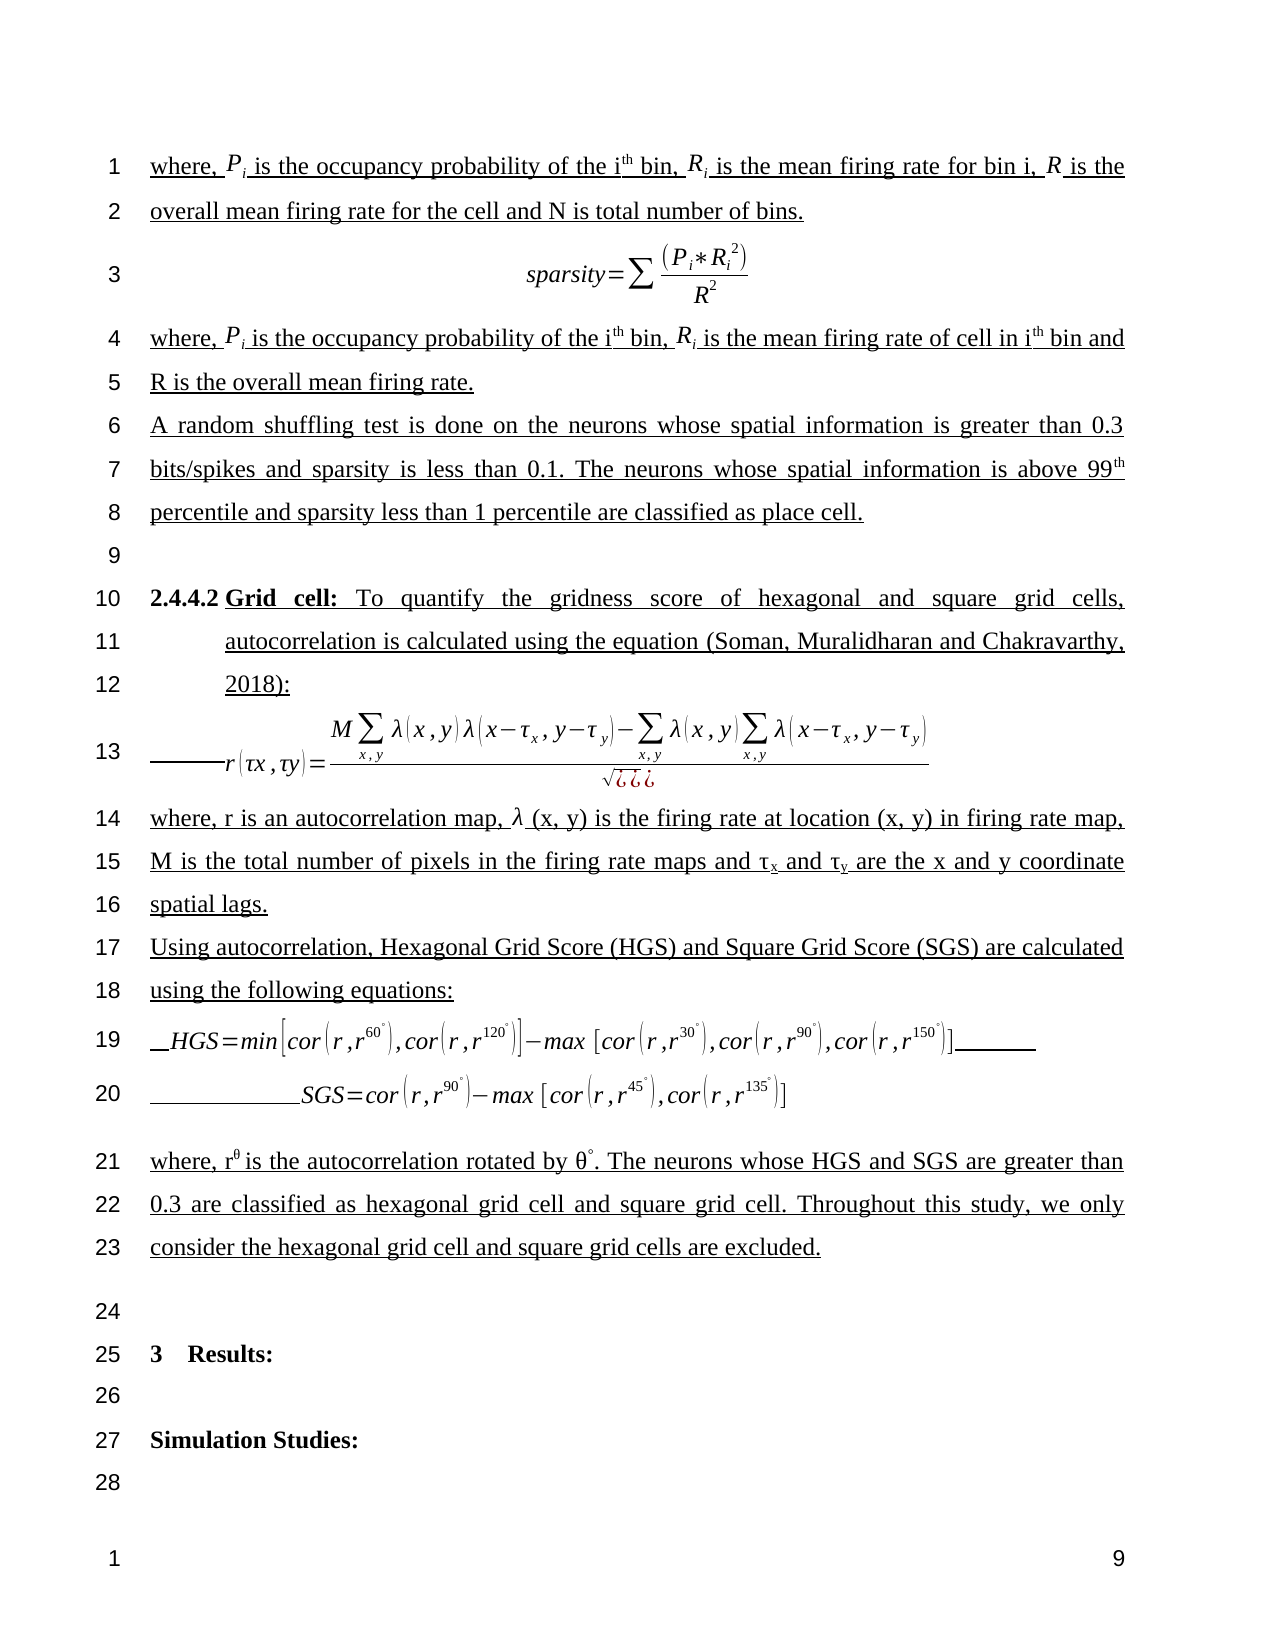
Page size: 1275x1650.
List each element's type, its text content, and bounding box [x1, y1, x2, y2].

text where, is the occupancy probability of the ith bin, is the mean firing rate for bin i, is the overall mean firing rate for the cell and N is total number of bins. [150, 150, 1125, 224]
text where, rθ is the autocorrelation rotated by θ°. The neurons whose HGS and SGS are greater than 0.3 are classified as hexagonal grid cell and square grid cell. Throughout this study, we only consider the hexagonal grid cell and square grid cells are excluded. [150, 1215, 1125, 1261]
text Using autocorrelation, Hexagonal Grid Score (HGS) and Square Grid Score (SGS) are calculated using the following equations: [150, 932, 1125, 1004]
list Grid cell: To quantify the gridness score of hexagonal and square grid cells, autocorrelation is calculated using the equation (Soman, Muralidharan and Chakravarthy, 2018): [150, 583, 1125, 698]
text where, is the occupancy probability of the ith bin, is the mean firing rate of cell in ith bin and R is the overall mean firing rate. [150, 322, 1125, 396]
text where, rθ is the autocorrelation rotated by θ°. The neurons whose HGS and SGS are greater than 0.3 are classified as hexagonal grid cell and square grid cell. Throughout this study, we only consider the hexagonal grid cell and square grid cells are excluded. [150, 1146, 1125, 1214]
text A random shuffling test is done on the neurons whose spatial information is greater than 0.3 bits/spikes and sparsity is less than 0.1. The neurons whose spatial information is above 99th percentile and sparsity less than 1 percentile are classified as place cell. [150, 411, 1125, 479]
list Results: [150, 1339, 1125, 1368]
text where, r is an autocorrelation map, (x, y) is the firing rate at location (x, y) in firing rate map, M is the total number of pixels in the firing rate maps and τx and τy are the x and y coordinate spatial lags. [150, 803, 1125, 918]
text Simulation Studies: [150, 1425, 1125, 1454]
text A random shuffling test is done on the neurons whose spatial information is greater than 0.3 bits/spikes and sparsity is less than 0.1. The neurons whose spatial information is above 99th percentile and sparsity less than 1 percentile are classified as place cell. [150, 480, 1125, 526]
